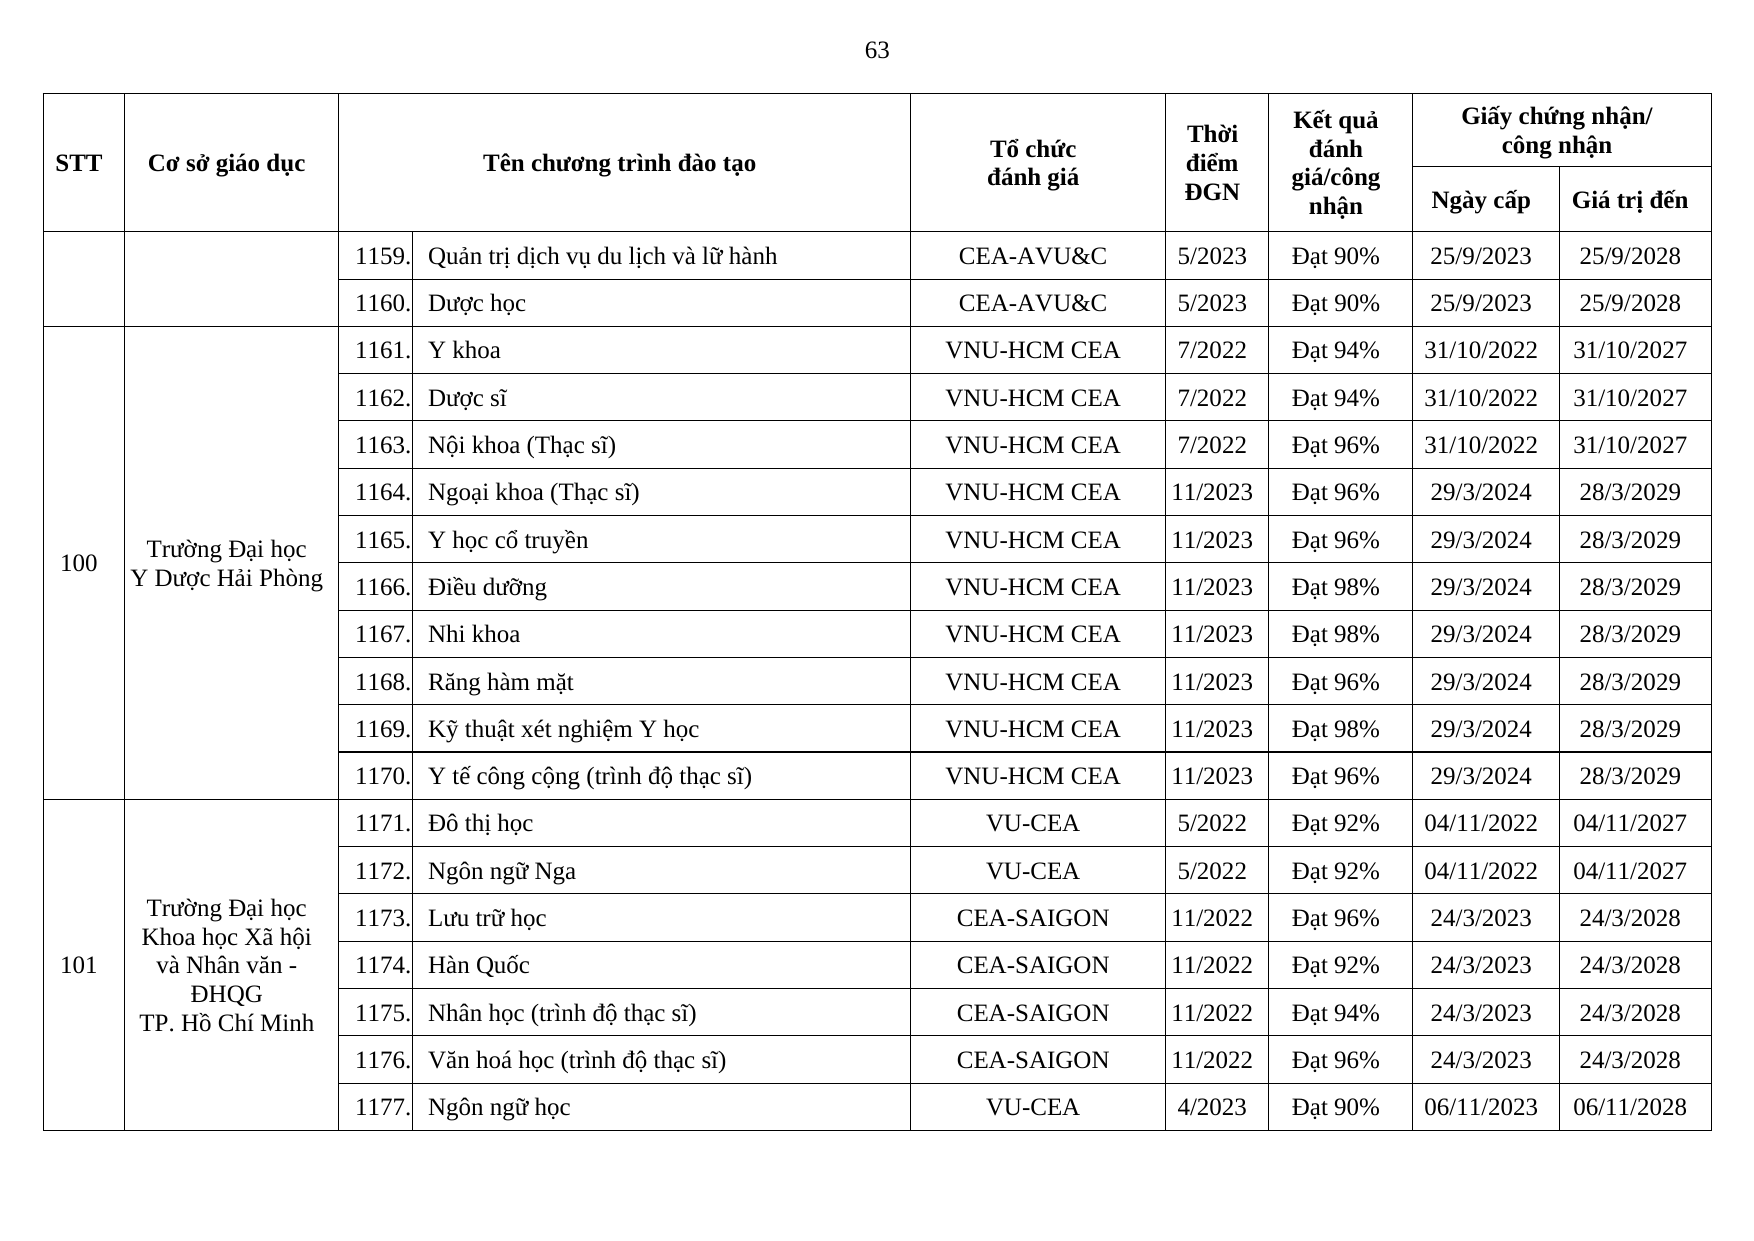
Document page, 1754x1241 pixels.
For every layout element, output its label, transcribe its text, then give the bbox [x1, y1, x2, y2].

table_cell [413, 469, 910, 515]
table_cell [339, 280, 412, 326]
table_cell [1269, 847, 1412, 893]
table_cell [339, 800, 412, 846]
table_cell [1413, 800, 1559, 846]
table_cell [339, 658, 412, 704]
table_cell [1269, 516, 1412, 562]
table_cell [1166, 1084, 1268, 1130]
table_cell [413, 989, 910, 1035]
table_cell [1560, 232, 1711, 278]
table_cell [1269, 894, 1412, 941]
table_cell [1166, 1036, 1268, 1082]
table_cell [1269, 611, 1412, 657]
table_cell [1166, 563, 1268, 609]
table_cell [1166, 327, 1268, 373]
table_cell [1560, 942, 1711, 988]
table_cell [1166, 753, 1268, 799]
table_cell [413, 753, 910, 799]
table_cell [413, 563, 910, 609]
table_header Tên chương trình đào tạo [339, 94, 910, 231]
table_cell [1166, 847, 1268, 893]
table_header Giấy chứng nhận/ công nhận [1413, 94, 1711, 166]
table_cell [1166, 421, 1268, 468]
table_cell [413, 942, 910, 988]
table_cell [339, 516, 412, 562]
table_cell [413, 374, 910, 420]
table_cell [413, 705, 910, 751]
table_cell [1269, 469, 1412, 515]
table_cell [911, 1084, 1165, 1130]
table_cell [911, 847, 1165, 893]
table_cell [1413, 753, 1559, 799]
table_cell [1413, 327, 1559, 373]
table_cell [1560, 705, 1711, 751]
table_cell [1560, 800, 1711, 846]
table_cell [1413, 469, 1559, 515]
table_header Tổ chức đánh giá [911, 94, 1165, 231]
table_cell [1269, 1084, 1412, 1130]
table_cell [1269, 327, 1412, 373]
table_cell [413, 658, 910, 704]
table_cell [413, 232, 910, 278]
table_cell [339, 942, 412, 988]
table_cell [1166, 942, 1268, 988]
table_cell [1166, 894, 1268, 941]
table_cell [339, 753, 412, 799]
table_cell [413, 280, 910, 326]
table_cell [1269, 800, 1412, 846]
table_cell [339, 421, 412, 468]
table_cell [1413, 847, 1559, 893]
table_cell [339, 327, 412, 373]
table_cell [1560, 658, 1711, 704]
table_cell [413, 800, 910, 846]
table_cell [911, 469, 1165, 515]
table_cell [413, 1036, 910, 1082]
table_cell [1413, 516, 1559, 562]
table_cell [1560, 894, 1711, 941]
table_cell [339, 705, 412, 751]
table_cell Ngày cấp [1413, 167, 1559, 231]
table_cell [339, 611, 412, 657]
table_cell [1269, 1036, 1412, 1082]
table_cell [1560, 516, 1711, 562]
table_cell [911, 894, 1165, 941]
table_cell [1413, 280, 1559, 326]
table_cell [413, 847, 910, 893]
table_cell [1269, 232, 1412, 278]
table_header Kết quả đánh giá/công nhận [1269, 94, 1412, 231]
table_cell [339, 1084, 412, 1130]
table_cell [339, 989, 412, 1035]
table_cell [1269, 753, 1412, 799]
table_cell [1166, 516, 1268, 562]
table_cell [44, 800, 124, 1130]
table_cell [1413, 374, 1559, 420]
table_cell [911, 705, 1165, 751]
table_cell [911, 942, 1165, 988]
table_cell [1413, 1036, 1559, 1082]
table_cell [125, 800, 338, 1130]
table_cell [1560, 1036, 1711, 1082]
table_header Thời điểm ĐGN [1166, 94, 1268, 231]
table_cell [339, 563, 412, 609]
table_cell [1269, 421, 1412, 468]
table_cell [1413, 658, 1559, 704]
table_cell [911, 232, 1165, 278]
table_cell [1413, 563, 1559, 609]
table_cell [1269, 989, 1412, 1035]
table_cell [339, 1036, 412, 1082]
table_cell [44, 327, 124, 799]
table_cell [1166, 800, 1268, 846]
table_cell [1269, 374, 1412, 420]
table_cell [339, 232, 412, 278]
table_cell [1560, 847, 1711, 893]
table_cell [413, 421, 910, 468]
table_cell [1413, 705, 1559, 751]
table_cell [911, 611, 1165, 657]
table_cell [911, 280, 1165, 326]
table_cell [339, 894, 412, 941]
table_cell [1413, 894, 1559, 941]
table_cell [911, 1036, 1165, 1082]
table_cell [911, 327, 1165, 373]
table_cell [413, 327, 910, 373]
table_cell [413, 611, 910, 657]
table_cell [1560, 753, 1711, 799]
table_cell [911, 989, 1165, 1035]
table_header Cơ sở giáo dục [125, 94, 338, 231]
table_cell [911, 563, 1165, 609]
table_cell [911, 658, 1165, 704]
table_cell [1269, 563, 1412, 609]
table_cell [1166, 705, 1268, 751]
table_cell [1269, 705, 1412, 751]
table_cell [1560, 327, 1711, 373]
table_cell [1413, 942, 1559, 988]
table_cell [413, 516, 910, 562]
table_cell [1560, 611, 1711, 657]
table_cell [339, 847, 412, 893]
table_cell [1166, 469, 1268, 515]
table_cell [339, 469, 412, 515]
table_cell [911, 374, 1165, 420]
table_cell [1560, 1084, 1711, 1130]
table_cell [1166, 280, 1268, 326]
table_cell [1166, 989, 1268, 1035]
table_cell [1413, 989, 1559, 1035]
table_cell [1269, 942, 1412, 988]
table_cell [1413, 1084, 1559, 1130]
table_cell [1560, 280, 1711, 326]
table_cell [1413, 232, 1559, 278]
table_cell Giá trị đến [1560, 167, 1711, 231]
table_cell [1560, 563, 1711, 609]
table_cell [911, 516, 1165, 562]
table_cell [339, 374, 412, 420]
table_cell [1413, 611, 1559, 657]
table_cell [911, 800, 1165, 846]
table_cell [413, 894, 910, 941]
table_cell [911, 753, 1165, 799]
table_header STT [44, 94, 124, 231]
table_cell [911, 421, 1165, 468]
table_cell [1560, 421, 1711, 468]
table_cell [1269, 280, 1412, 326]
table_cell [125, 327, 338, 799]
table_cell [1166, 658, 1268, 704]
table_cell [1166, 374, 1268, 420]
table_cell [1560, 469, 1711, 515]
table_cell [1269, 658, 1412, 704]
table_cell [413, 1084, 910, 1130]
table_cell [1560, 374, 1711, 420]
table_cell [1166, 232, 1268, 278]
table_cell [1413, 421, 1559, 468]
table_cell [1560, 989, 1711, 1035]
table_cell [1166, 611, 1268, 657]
